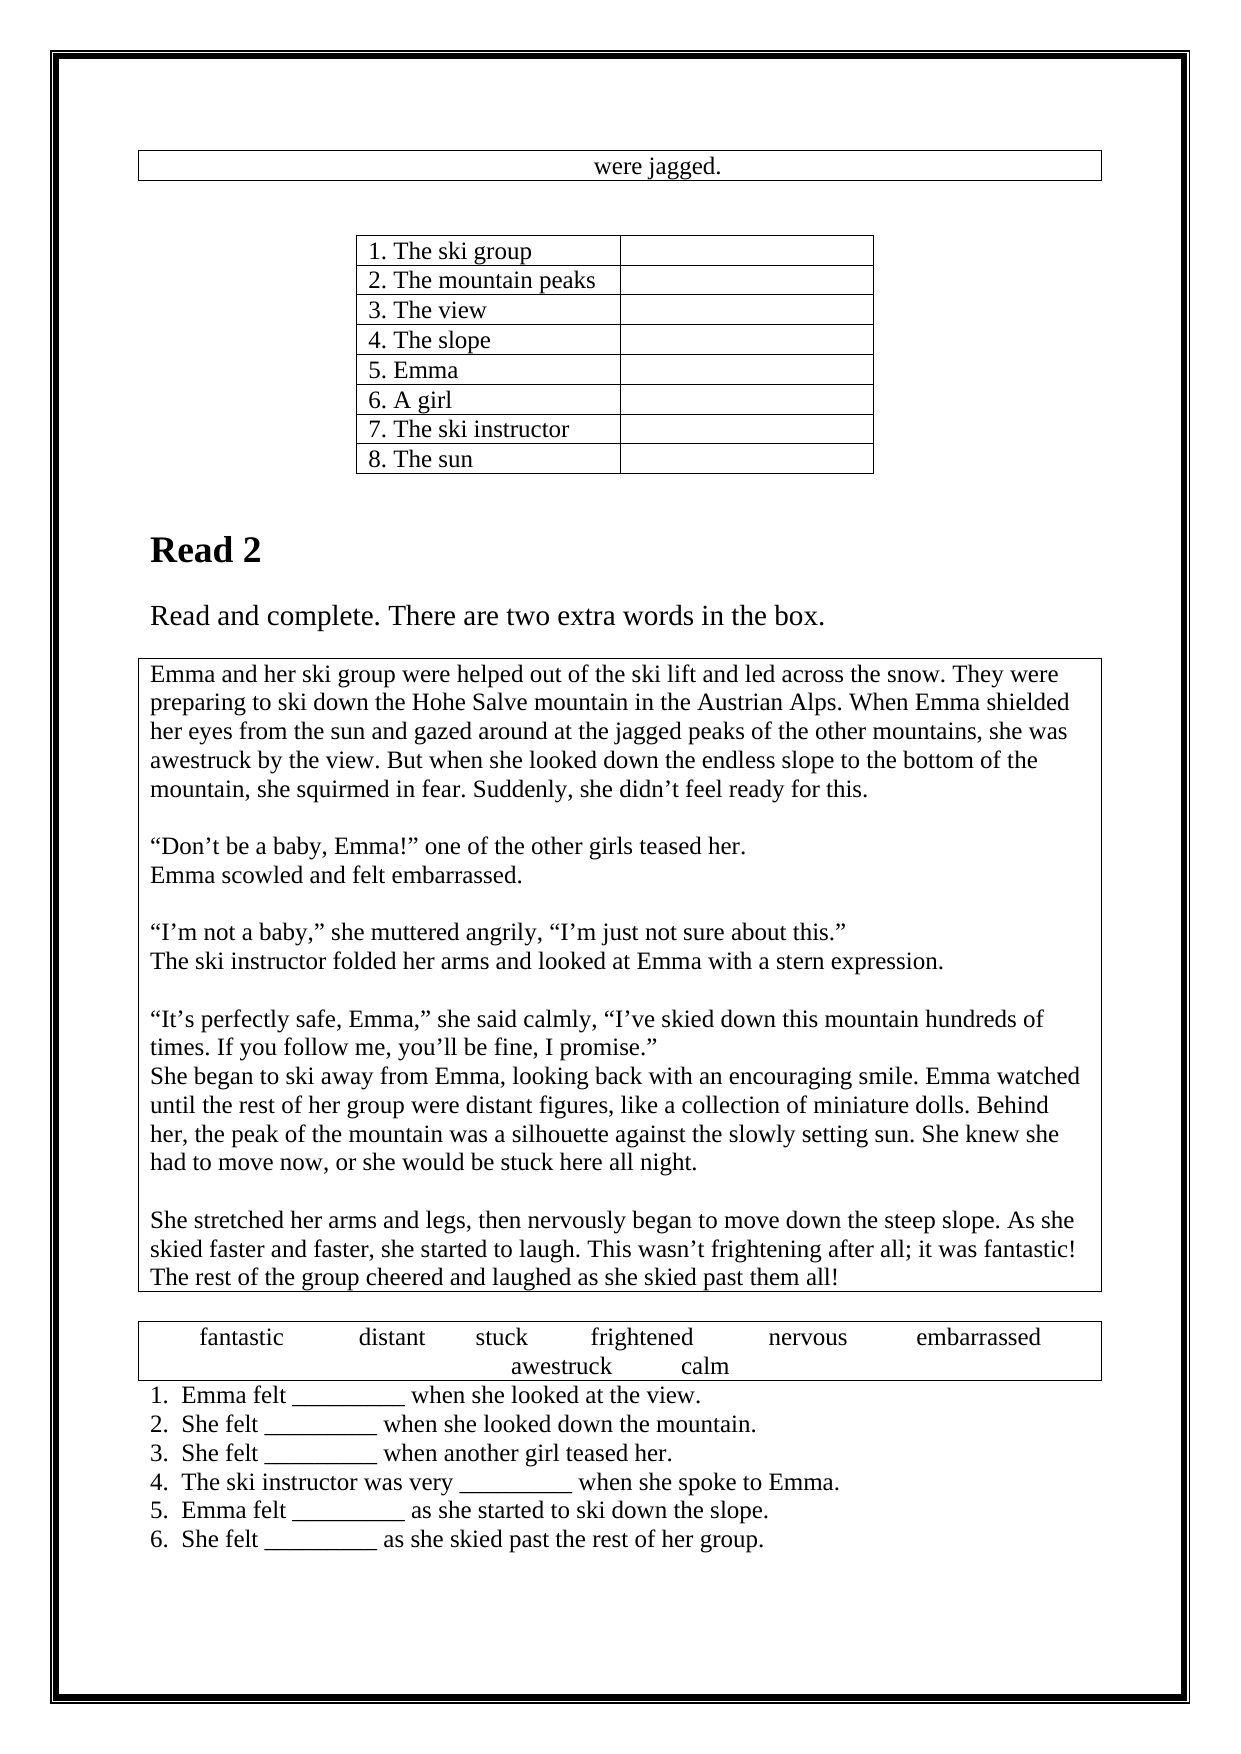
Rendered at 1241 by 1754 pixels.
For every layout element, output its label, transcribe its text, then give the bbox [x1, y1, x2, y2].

text Read and complete. There are two extra words in the box. [150, 598, 1090, 632]
table_cell 3. The view [357, 295, 620, 324]
text 6. She felt _________ as she skied past the rest of her group. [150, 1524, 1090, 1553]
table_cell 7. The ski instructor [357, 415, 620, 443]
table_cell [621, 385, 873, 413]
text 1. Emma felt _________ when she looked at the view. [150, 1381, 1090, 1409]
text 2. She felt _________ when she looked down the mountain. [150, 1409, 1090, 1438]
text 3. She felt _________ when another girl teased her. [150, 1438, 1090, 1467]
table_header fantastic distant stuck frightened nervous embarrassed awestruck calm [139, 1322, 1101, 1379]
table_cell 2. The mountain peaks [357, 266, 620, 294]
table_cell [621, 295, 873, 324]
text 5. Emma felt _________ as she started to ski down the slope. [150, 1496, 1090, 1524]
text 4. The ski instructor was very _________ when she spoke to Emma. [150, 1467, 1090, 1496]
table_cell [621, 444, 873, 473]
table_cell [621, 415, 873, 443]
table_cell 6. A girl [357, 385, 620, 413]
table_cell 4. The slope [357, 325, 620, 354]
table_cell [621, 266, 873, 294]
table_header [139, 151, 1101, 180]
text Read 2 [150, 528, 1090, 571]
table_cell 8. The sun [357, 444, 620, 473]
table_cell 5. Emma [357, 355, 620, 384]
table_header [621, 236, 873, 264]
table_cell [621, 355, 873, 384]
table_cell [621, 325, 873, 354]
table_header 1. The ski group [357, 236, 620, 264]
